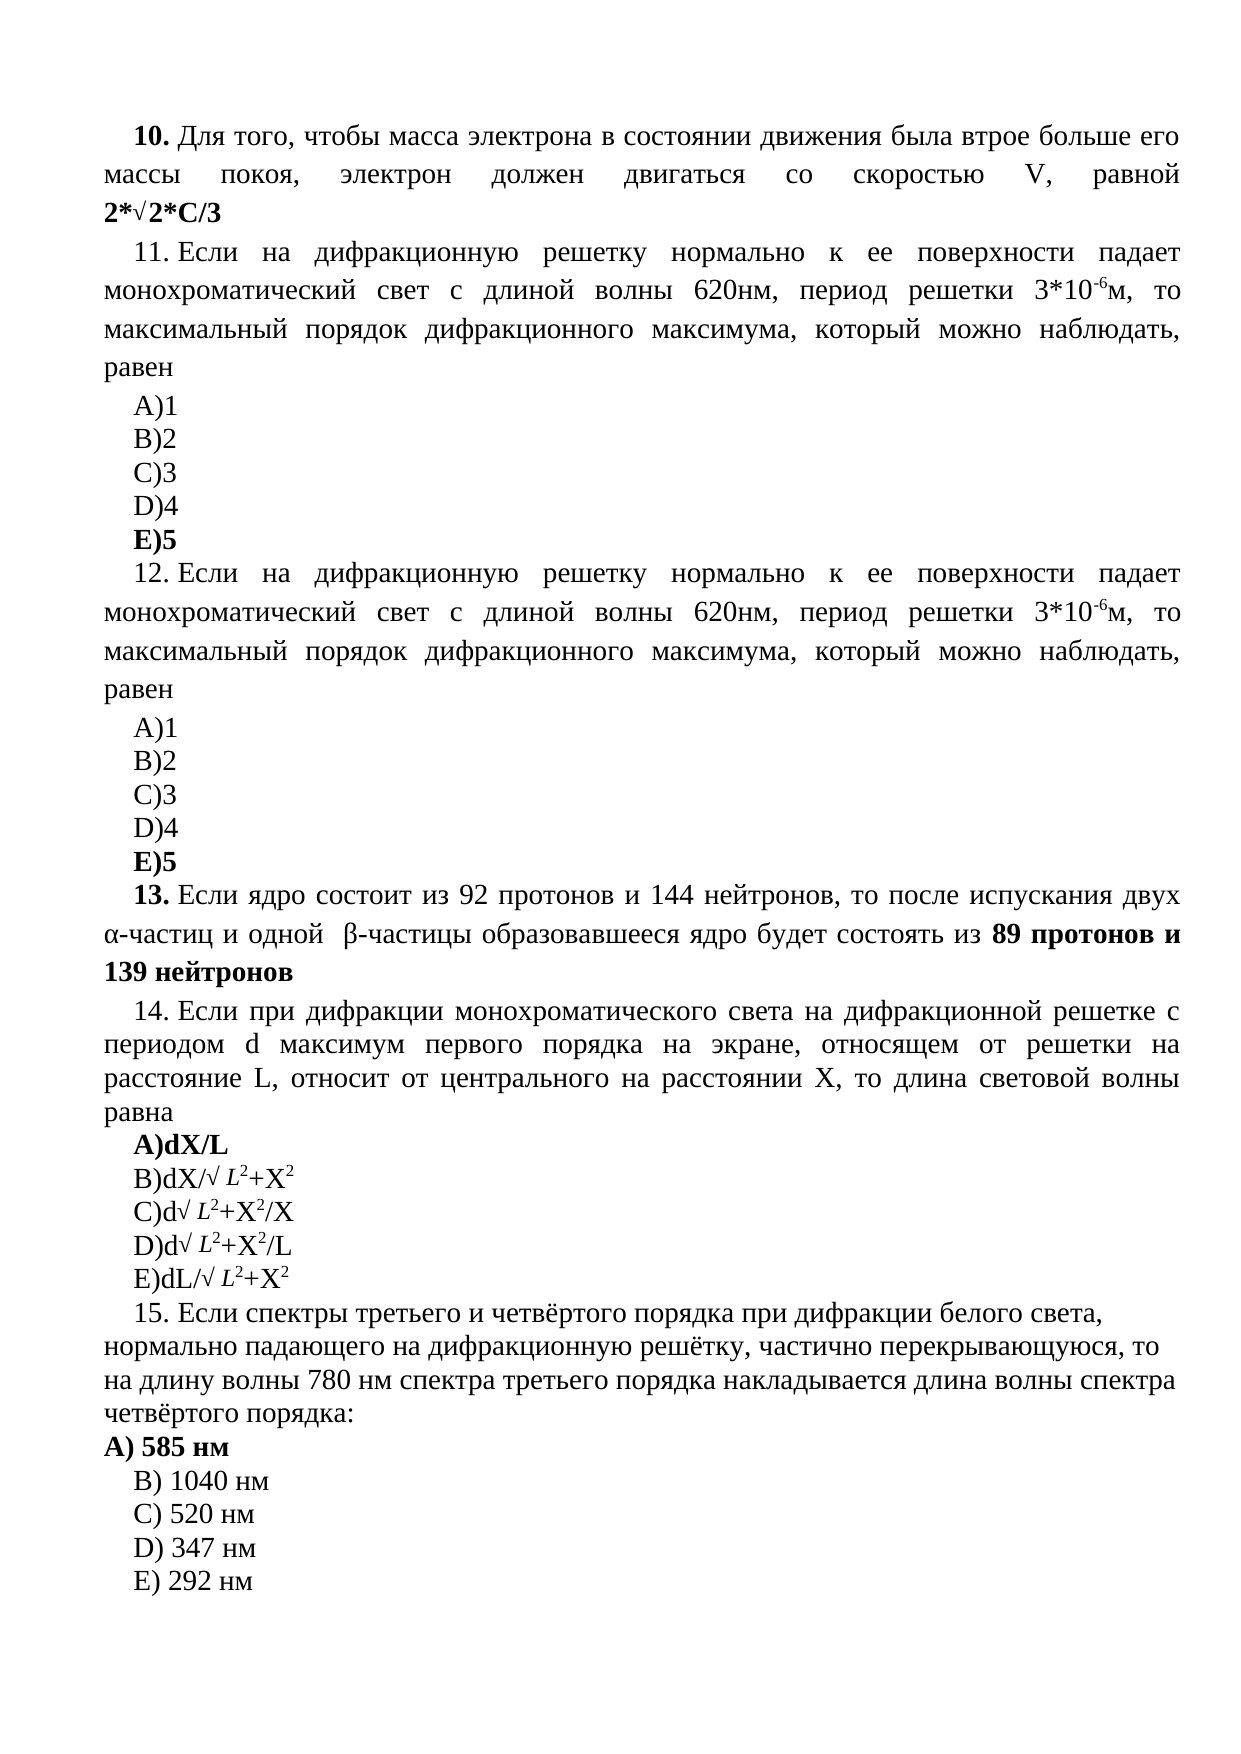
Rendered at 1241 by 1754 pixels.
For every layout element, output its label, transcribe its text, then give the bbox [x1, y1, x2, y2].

text В)2 [103, 421, 1181, 455]
text B) 1040 нм [103, 1463, 1181, 1496]
list Если на дифракционную решетку нормально к ее поверхности падает монохроматический свет с длиной волны 620нм, период решетки 3*10-6м, то максимальный порядок дифракционного максимума, который можно наблюдать, равен [103, 234, 1181, 383]
list Если на дифракционную решетку нормально к ее поверхности падает монохроматический свет с длиной волны 620нм, период решетки 3*10-6м, то максимальный порядок дифракционного максимума, который можно наблюдать, равен [103, 556, 1181, 705]
text А)dX/L [103, 1127, 1181, 1161]
list Если спектры третьего и четвёртого порядка при дифракции белого света, нормально падающего на дифракционную решётку, частично перекрывающуюся, то на длину волны 780 нм спектра третьего порядка накладывается длина волны спектра четвёртого порядка: A) 585 нм [103, 1295, 1181, 1463]
text E)5 [103, 522, 1181, 556]
text D) 347 нм [103, 1530, 1181, 1563]
list С)3 [133, 777, 1181, 810]
text А)1 [103, 388, 1181, 421]
text С) 520 нм [103, 1496, 1181, 1530]
list E) 292 нм [133, 1563, 1181, 1629]
list E)5 [133, 844, 1181, 877]
list Для того, чтобы масса электрона в состоянии движения была втрое больше его массы покоя, электрон должен двигаться со скоростью V, равной 2*2*С/3 [103, 118, 1181, 229]
list Если ядро состоит из 92 протонов и 144 нейтронов, то после испускания двух α-частиц и одной β-частицы образовавшееся ядро будет состоять из 89 протонов и 139 нейтронов [103, 877, 1181, 988]
text С)3 [103, 455, 1181, 488]
list Если при дифракции монохроматического света на дифракционной решетке с периодом d максимум первого порядка на экране, относящем от решетки на расстояние L, относит от центрального на расстоянии Х, то длина световой волны равна [103, 993, 1181, 1127]
text С)d2+X2/X [103, 1194, 1181, 1228]
list В)2 [133, 743, 1181, 777]
list D)4 [133, 810, 1181, 844]
list А)1 [133, 710, 1181, 743]
text В)dX/2+X2 [103, 1161, 1181, 1194]
text D)d2+X2/L [103, 1228, 1181, 1261]
text E)dL/2+X2 [103, 1261, 1181, 1295]
text D)4 [103, 488, 1181, 522]
